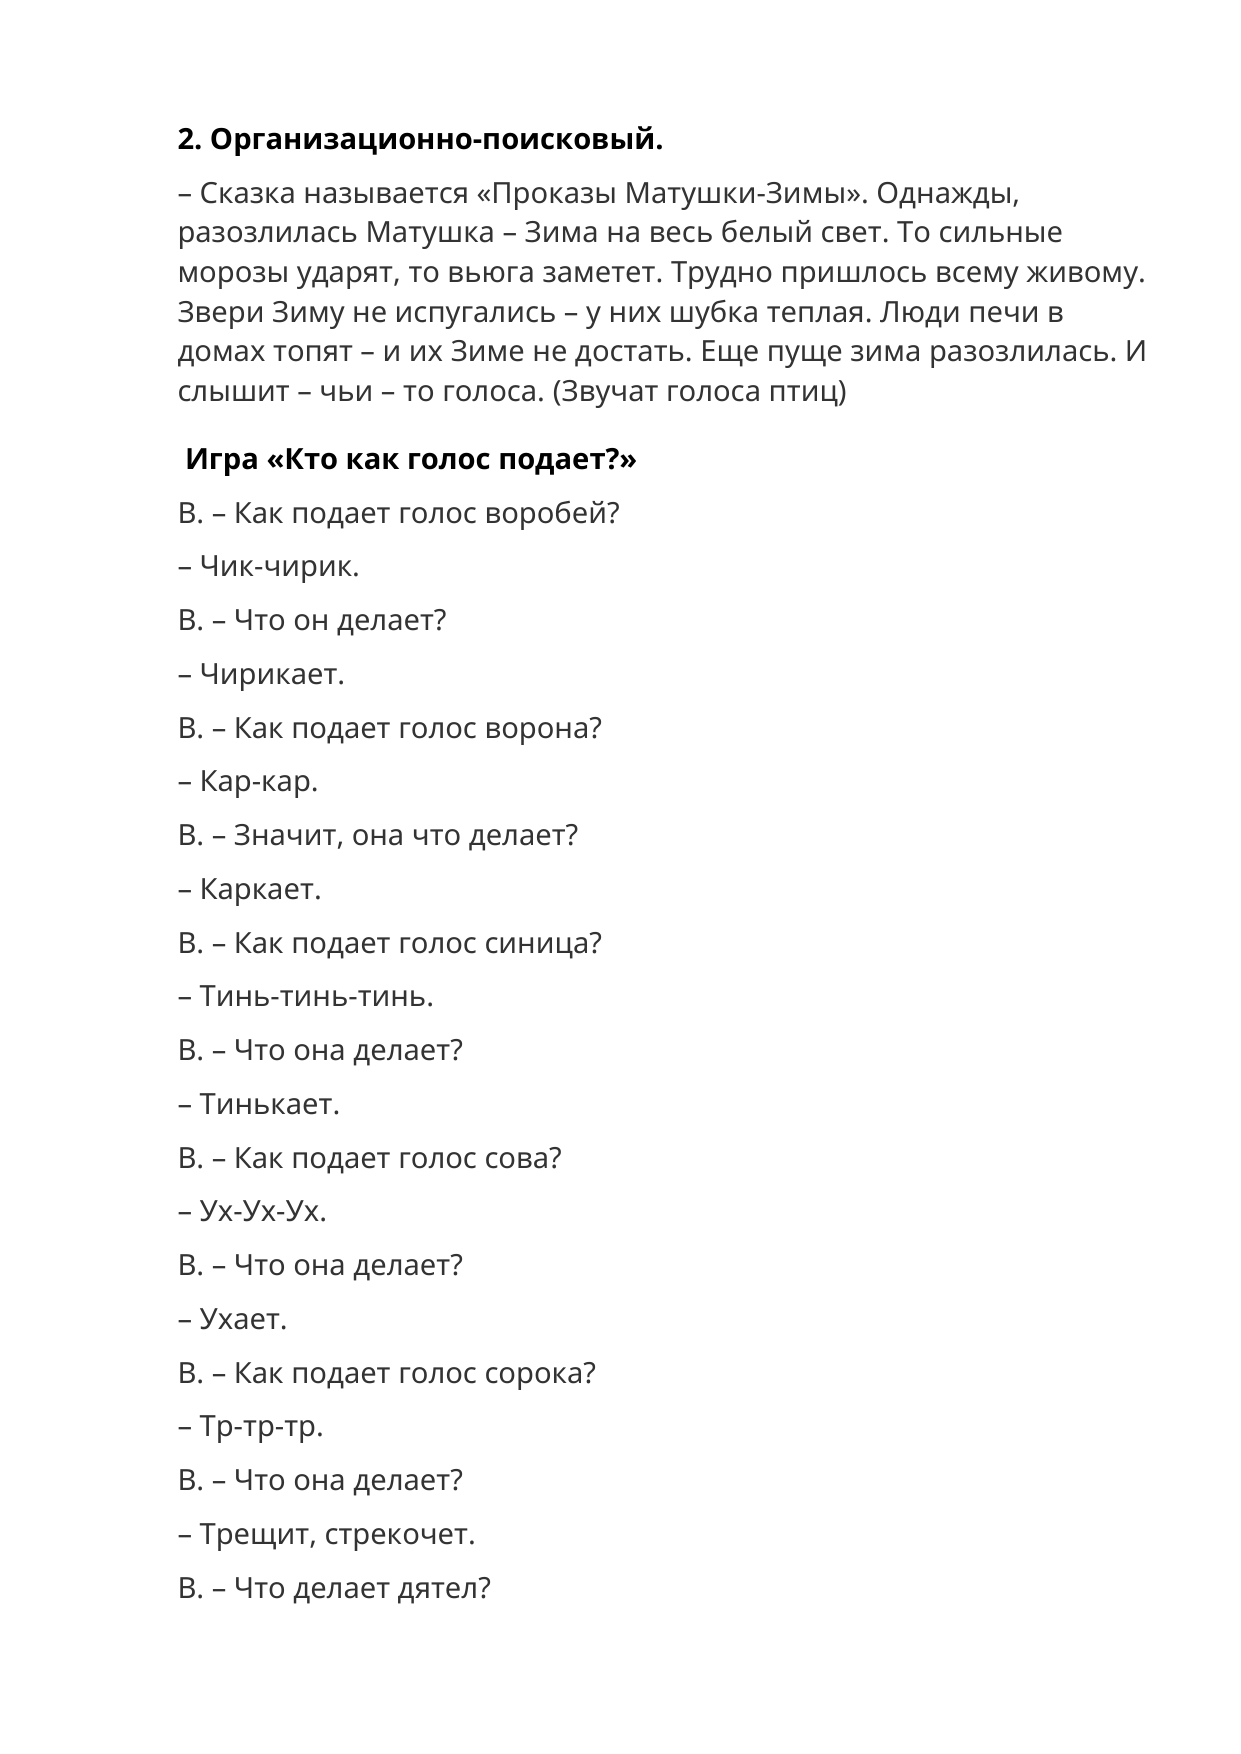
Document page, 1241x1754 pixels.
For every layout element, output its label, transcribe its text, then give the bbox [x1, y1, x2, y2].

text В. – Что она делает? [177, 1029, 1152, 1069]
text – Ух-Ух-Ух. [177, 1191, 1152, 1230]
text В. – Как подает голос сорока? [177, 1352, 1152, 1392]
text В. – Значит, она что делает? [177, 814, 1152, 854]
text В. – Что делает дятел? [177, 1567, 1152, 1607]
text – Тр-тр-тр. [177, 1406, 1152, 1445]
text 2. Организационно-поисковый. [177, 118, 1152, 158]
text – Чирикает. [177, 653, 1152, 693]
text – Каркает. [177, 868, 1152, 908]
text – Тинь-тинь-тинь. [177, 976, 1152, 1015]
text – Ухает. [177, 1298, 1152, 1338]
text – Тинькает. [177, 1083, 1152, 1123]
text В. – Как подает голос ворона? [177, 707, 1152, 747]
text В. – Что он делает? [177, 599, 1152, 639]
text – Сказка называется «Проказы Матушки-Зимы». Однажды, разозлилась Матушка – Зима на весь белый свет. То сильные морозы ударят, то вьюга заметет. Трудно пришлось всему живому. Звери Зиму не испугались – у них шубка теплая. Люди печи в домах топят – и их Зиме не достать. Еще пуще зима разозлилась. И слышит – чьи – то голоса. (Звучат голоса птиц) [177, 172, 1152, 410]
text Игра «Кто как голос подает?» [177, 438, 1152, 478]
text – Трещит, стрекочет. [177, 1513, 1152, 1553]
text – Чик-чирик. [177, 546, 1152, 585]
text – Кар-кар. [177, 761, 1152, 800]
text В. – Как подает голос синица? [177, 922, 1152, 962]
text В. – Как подает голос воробей? [177, 492, 1152, 532]
text В. – Что она делает? [177, 1459, 1152, 1499]
text В. – Что она делает? [177, 1244, 1152, 1284]
text В. – Как подает голос сова? [177, 1137, 1152, 1177]
